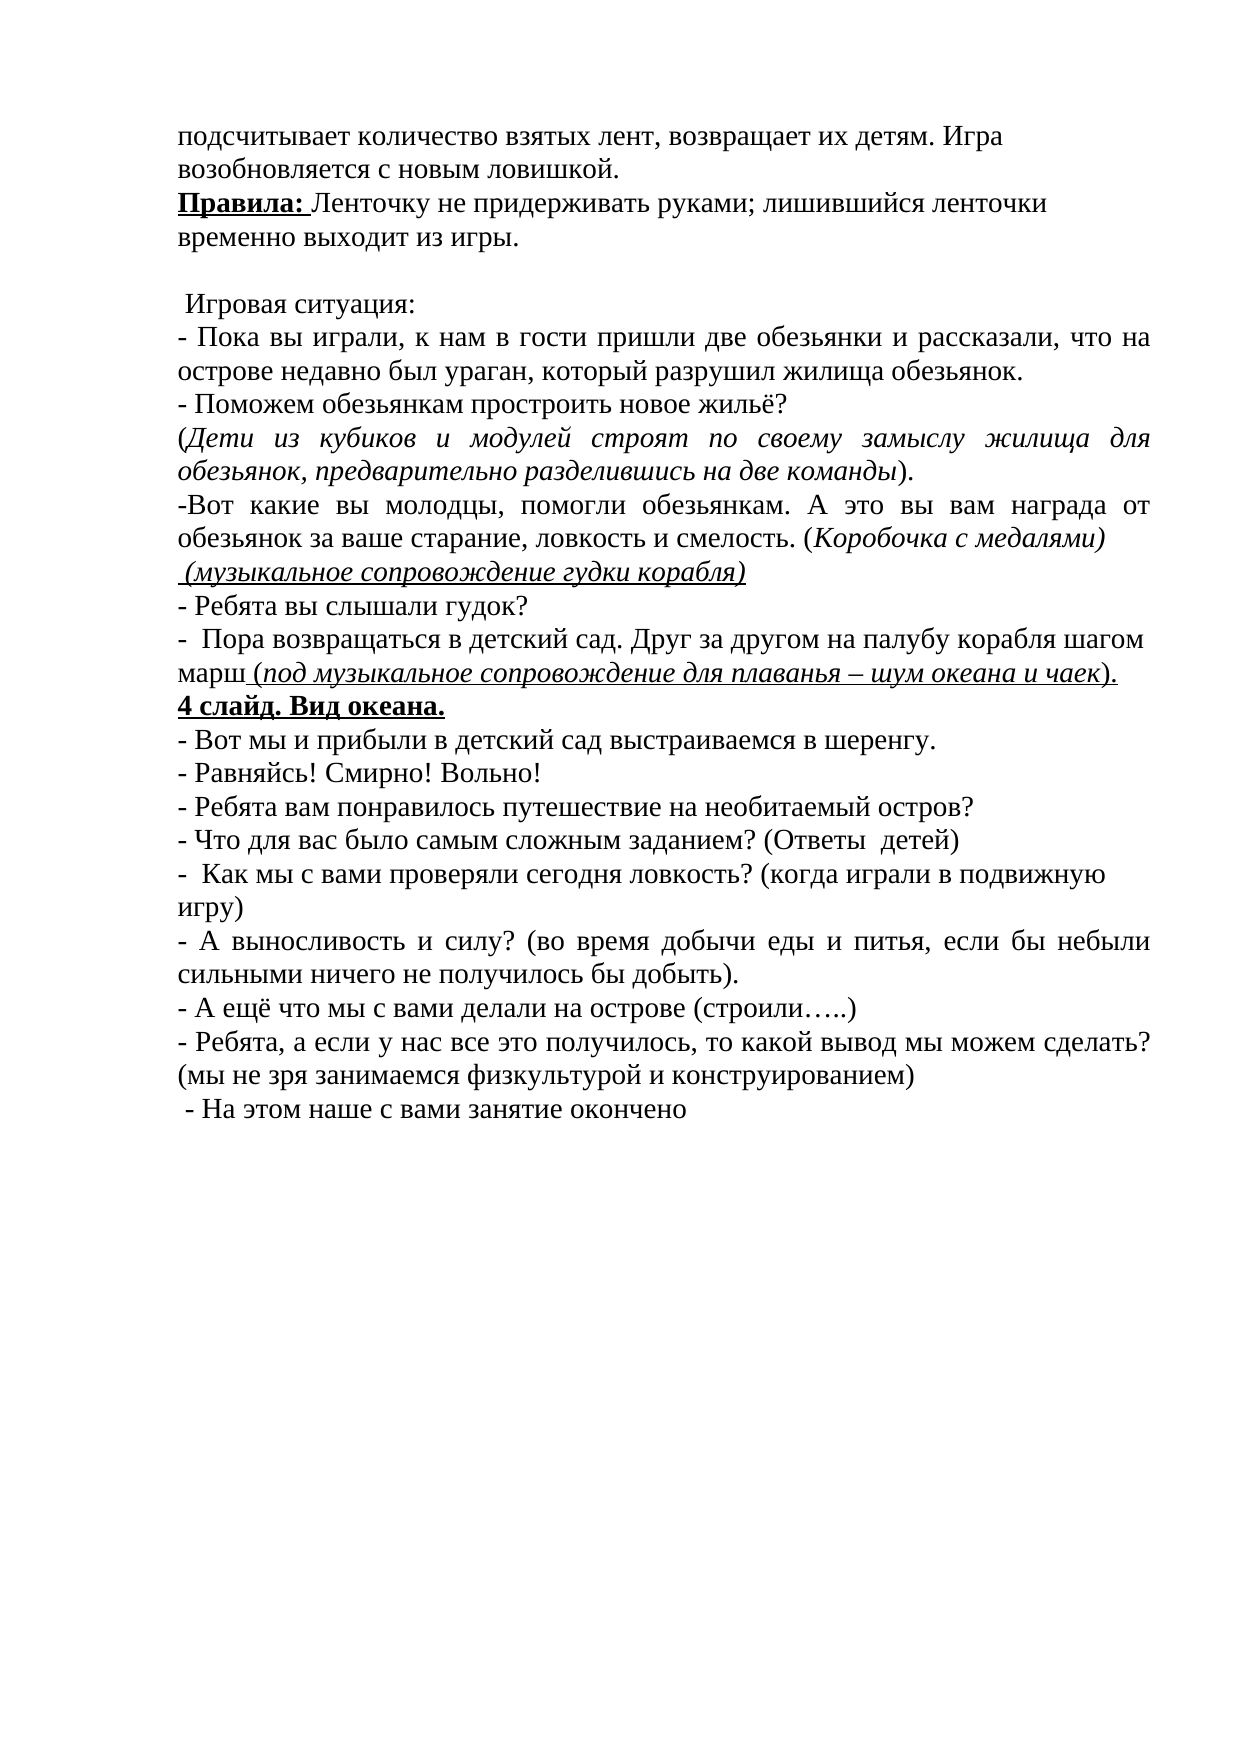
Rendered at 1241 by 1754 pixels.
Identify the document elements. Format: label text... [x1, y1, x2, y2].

text - На этом наше с вами занятие окончено [177, 1091, 1152, 1124]
text - Пока вы играли, к нам в гости пришли две обезьянки и рассказали, что на острове недавно был ураган, который разрушил жилища обезьянок. [177, 319, 1152, 386]
text Правила: Ленточку не придерживать руками; лишившийся ленточки временно выходит из игры. [177, 185, 1152, 252]
text - А ещё что мы с вами делали на острове (строили…..) [177, 990, 1152, 1024]
text - Как мы с вами проверяли сегодня ловкость? (когда играли в подвижную игру) [177, 856, 1152, 923]
text - Ребята, а если у нас все это получилось, то какой вывод мы можем сделать? (мы не зря занимаемся физкультурой и конструированием) [177, 1024, 1152, 1091]
text - Равняйсь! Смирно! Вольно! [177, 755, 1152, 789]
text - Ребята вам понравилось путешествие на необитаемый остров? [177, 789, 1152, 822]
text Игровая ситуация: [177, 286, 1152, 319]
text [177, 118, 1152, 185]
text - Вот мы и прибыли в детский сад выстраиваемся в шеренгу. [177, 722, 1152, 755]
text (Дети из кубиков и модулей строят по своему замыслу жилища для обезьянок, предварительно разделившись на две команды). [177, 420, 1152, 487]
text - Что для вас было самым сложным заданием? (Ответы детей) [177, 822, 1152, 856]
text (музыкальное сопровождение гудки корабля) [177, 554, 1152, 588]
text -Вот какие вы молодцы, помогли обезьянкам. А это вы вам награда от обезьянок за ваше старание, ловкость и смелость. (Коробочка с медалями) [177, 487, 1152, 554]
text - Ребята вы слышали гудок? - Пора возвращаться в детский сад. Друг за другом на палубу корабля шагом марш (под музыкальное сопровождение для плаванья – шум океана и чаек). [177, 588, 1152, 688]
text - Поможем обезьянкам простроить новое жильё? [177, 386, 1152, 420]
text 4 слайд. Вид океана. [177, 688, 1152, 722]
text - А выносливость и силу? (во время добычи еды и питья, если бы небыли сильными ничего не получилось бы добыть). [177, 923, 1152, 990]
